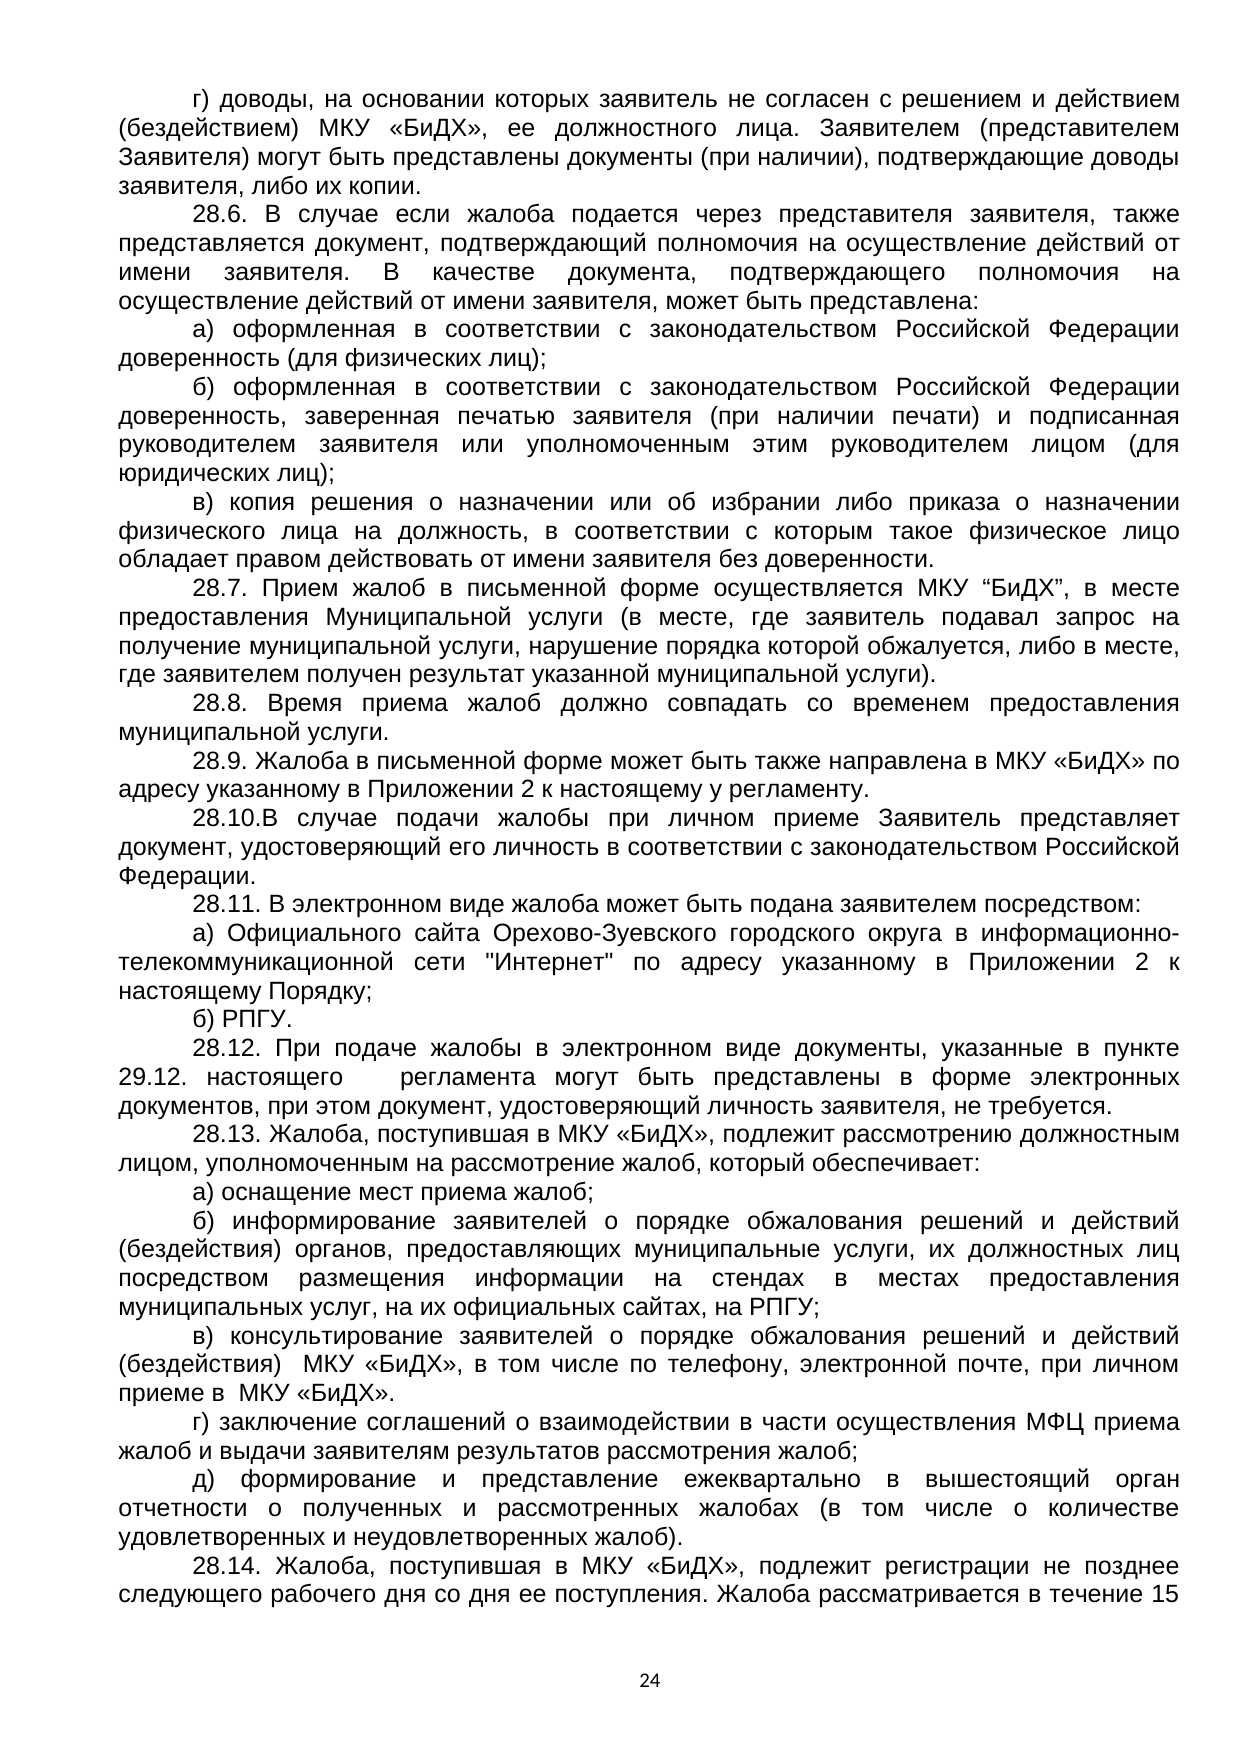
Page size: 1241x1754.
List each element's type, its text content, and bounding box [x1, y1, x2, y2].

text в) копия решения о назначении или об избрании либо приказа о назначении физического лица на должность, в соответствии с которым такое физическое лицо обладает правом действовать от имени заявителя без доверенности. [118, 487, 1181, 573]
text б) информирование заявителей о порядке обжалования решений и действий (бездействия) органов, предоставляющих муниципальные услуги, их должностных лиц посредством размещения информации на стендах в местах предоставления муниципальных услуг, на их официальных сайтах, на РПГУ; [118, 1206, 1181, 1321]
text 28.10.В случае подачи жалобы при личном приеме Заявитель представляет документ, удостоверяющий его личность в соответствии с законодательством Российской Федерации. [118, 803, 1181, 889]
text а) Официального сайта Орехово-Зуевского городского округа в информационно-телекоммуникационной сети "Интернет" по адресу указанному в Приложении 2 к настоящему Порядку; [118, 918, 1181, 1004]
text в) консультирование заявителей о порядке обжалования решений и действий (бездействия) МКУ «БиДХ», в том числе по телефону, электронной почте, при личном приеме в МКУ «БиДХ». [118, 1321, 1181, 1407]
text 28.9. Жалоба в письменной форме может быть также направлена в МКУ «БиДХ» по адресу указанному в Приложении 2 к настоящему у регламенту. [118, 746, 1181, 803]
text д) формирование и представление ежеквартально в вышестоящий орган отчетности о полученных и рассмотренных жалобах (в том числе о количестве удовлетворенных и неудовлетворенных жалоб). [118, 1464, 1181, 1551]
text б) РПГУ. [118, 1004, 1181, 1033]
text 28.11. В электронном виде жалоба может быть подана заявителем посредством: [118, 889, 1181, 918]
text г) доводы, на основании которых заявитель не согласен с решением и действием (бездействием) МКУ «БиДХ», ее должностного лица. Заявителем (представителем Заявителя) могут быть представлены документы (при наличии), подтверждающие доводы заявителя, либо их копии. [118, 84, 1181, 199]
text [118, 1551, 1181, 1608]
text г) заключение соглашений о взаимодействии в части осуществления МФЦ приема жалоб и выдачи заявителям результатов рассмотрения жалоб; [118, 1407, 1181, 1464]
text 28.13. Жалоба, поступившая в МКУ «БиДХ», подлежит рассмотрению должностным лицом, уполномоченным на рассмотрение жалоб, который обеспечивает: [118, 1119, 1181, 1177]
text 28.7. Прием жалоб в письменной форме осуществляется МКУ “БиДХ”, в месте предоставления Муниципальной услуги (в месте, где заявитель подавал запрос на получение муниципальной услуги, нарушение порядка которой обжалуется, либо в месте, где заявителем получен результат указанной муниципальной услуги). [118, 573, 1181, 688]
text а) оснащение мест приема жалоб; [118, 1177, 1181, 1206]
text 28.12. При подаче жалобы в электронном виде документы, указанные в пункте 29.12. настоящего регламента могут быть представлены в форме электронных документов, при этом документ, удостоверяющий личность заявителя, не требуется. [118, 1033, 1181, 1119]
text а) оформленная в соответствии с законодательством Российской Федерации доверенность (для физических лиц); [118, 314, 1181, 372]
text б) оформленная в соответствии с законодательством Российской Федерации доверенность, заверенная печатью заявителя (при наличии печати) и подписанная руководителем заявителя или уполномоченным этим руководителем лицом (для юридических лиц); [118, 372, 1181, 487]
text 28.6. В случае если жалоба подается через представителя заявителя, также представляется документ, подтверждающий полномочия на осуществление действий от имени заявителя. В качестве документа, подтверждающего полномочия на осуществление действий от имени заявителя, может быть представлена: [118, 199, 1181, 314]
text 28.8. Время приема жалоб должно совпадать со временем предоставления муниципальной услуги. [118, 688, 1181, 746]
